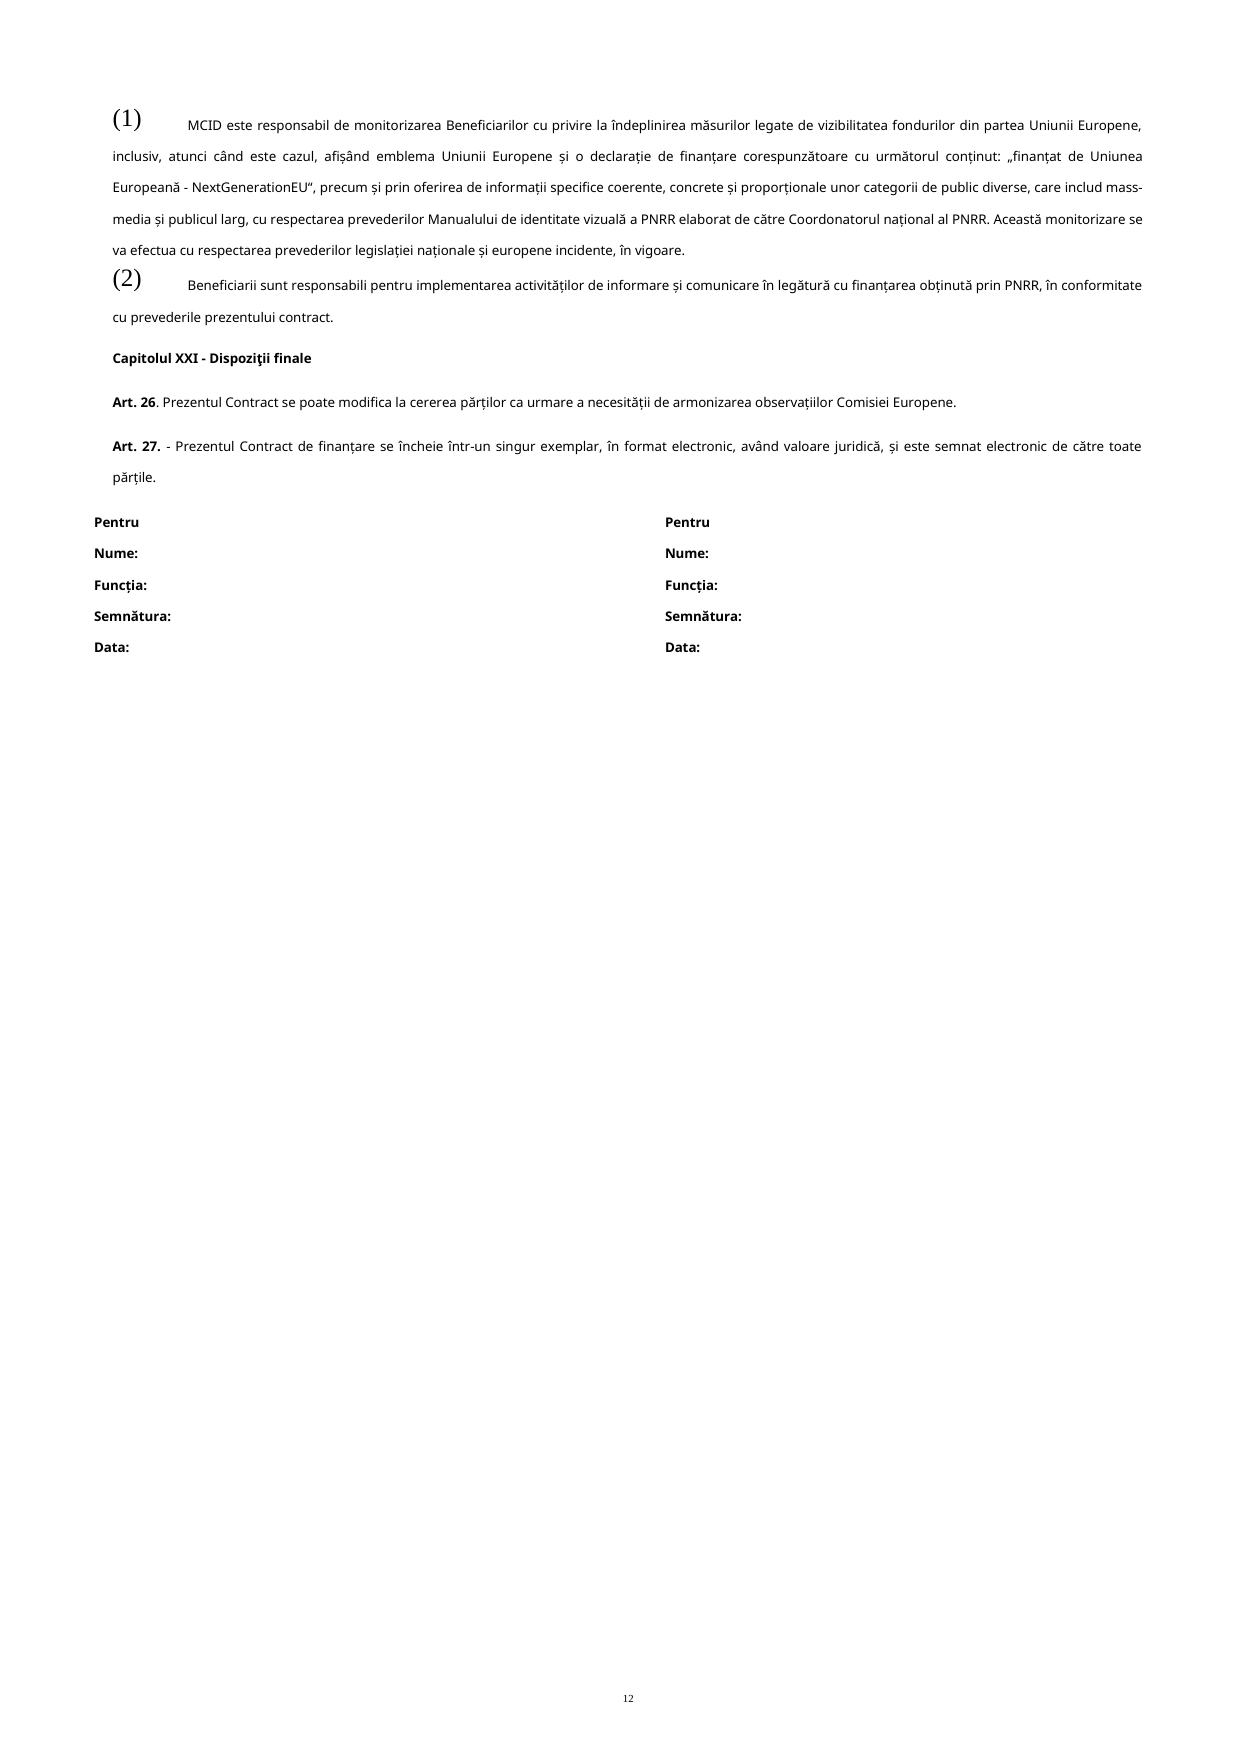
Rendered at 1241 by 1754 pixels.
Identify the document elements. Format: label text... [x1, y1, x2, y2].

text Art. 27. - Prezentul Contract de finanțare se încheie într-un singur exemplar, în format electronic, având valoare juridică, și este semnat electronic de către toate părțile. [112, 424, 1144, 487]
picture [616, 505, 672, 786]
list este responsabil de monitorizarea Beneficiarilor cu privire la îndeplinirea măsurilor legate de vizibilitatea fondurilor din partea Uniunii Europene, inclusiv, atunci când este cazul, afișând emblema Uniunii Europene și o declarație de finanțare corespunzătoare cu următorul conținut: „finanțat de Uniunea Europeană - NextGenerationEU“, precum și prin oferirea de informații specifice coerente, concrete și proporționale unor categorii de public diverse, care includ mass-media și publicul larg, cu respectarea prevederilor Manualului de identitate vizuală a PNRR elaborat de către Coordonatorul național al PNRR. Această monitorizare se va efectua cu respectarea prevederilor legislației naționale și europene incidente, în vigoare. [112, 103, 1144, 259]
text Art. 26. Prezentul Contract se poate modifica la cererea părților ca urmare a necesității de armonizarea observațiilor Comisiei Europene. [112, 380, 1144, 412]
list Beneficiarii sunt responsabili pentru implementarea activităților de informare și comunicare în legătură cu finanțarea obținută prin PNRR, în conformitate cu prevederile prezentului contract. [112, 263, 1144, 326]
text Capitolul XXI - Dispoziţii finale [112, 336, 1144, 368]
